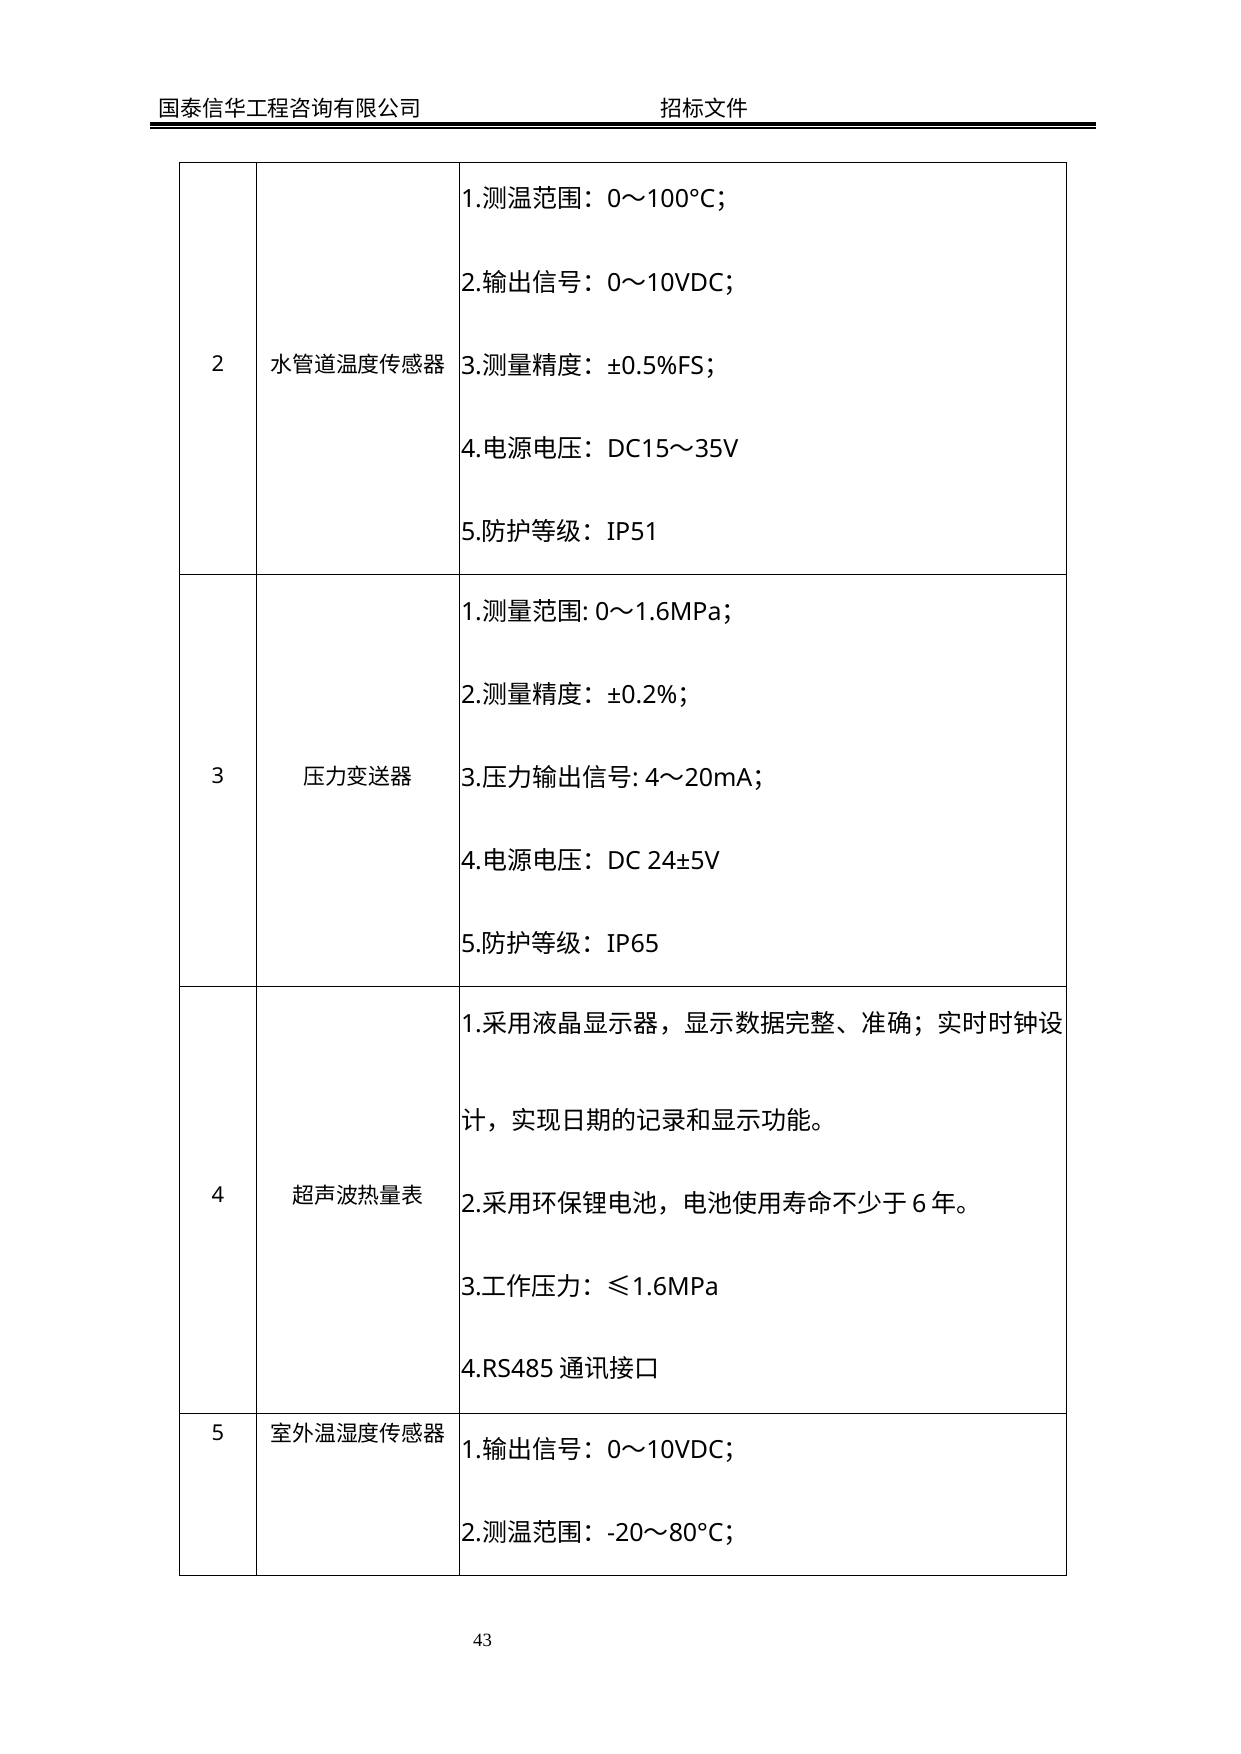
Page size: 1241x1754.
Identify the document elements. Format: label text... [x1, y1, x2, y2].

table_cell 4 [180, 987, 256, 1413]
table_cell 超声波热量表 [257, 987, 459, 1413]
table_cell 5 [180, 1414, 256, 1575]
table_cell 3 [180, 575, 256, 986]
table_cell 采用液晶显示器，显示数据完整、准确；实时时钟设计，实现日期的记录和显示功能。 采用环保锂电池，电池使用寿命不少于6年。 3.工作压力：≤1.6MPa 4.RS485通讯接口 [460, 987, 1066, 1413]
table_cell 测温范围：0～100°C； 输出信号：0～10VDC； 测量精度：±0.5%FS； 电源电压：DC15～35V 5.防护等级：IP51 [460, 163, 1066, 574]
table_cell 压力变送器 [257, 575, 459, 986]
table_cell 水管道温度传感器 [257, 163, 459, 574]
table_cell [460, 1414, 1066, 1575]
table_cell 室外温湿度传感器 [257, 1414, 459, 1575]
table_cell 测量范围: 0～1.6MPa； 测量精度：±0.2%； 压力输出信号: 4～20mA； 电源电压：DC 24±5V 5.防护等级：IP65 [460, 575, 1066, 986]
table_cell 2 [180, 163, 256, 574]
